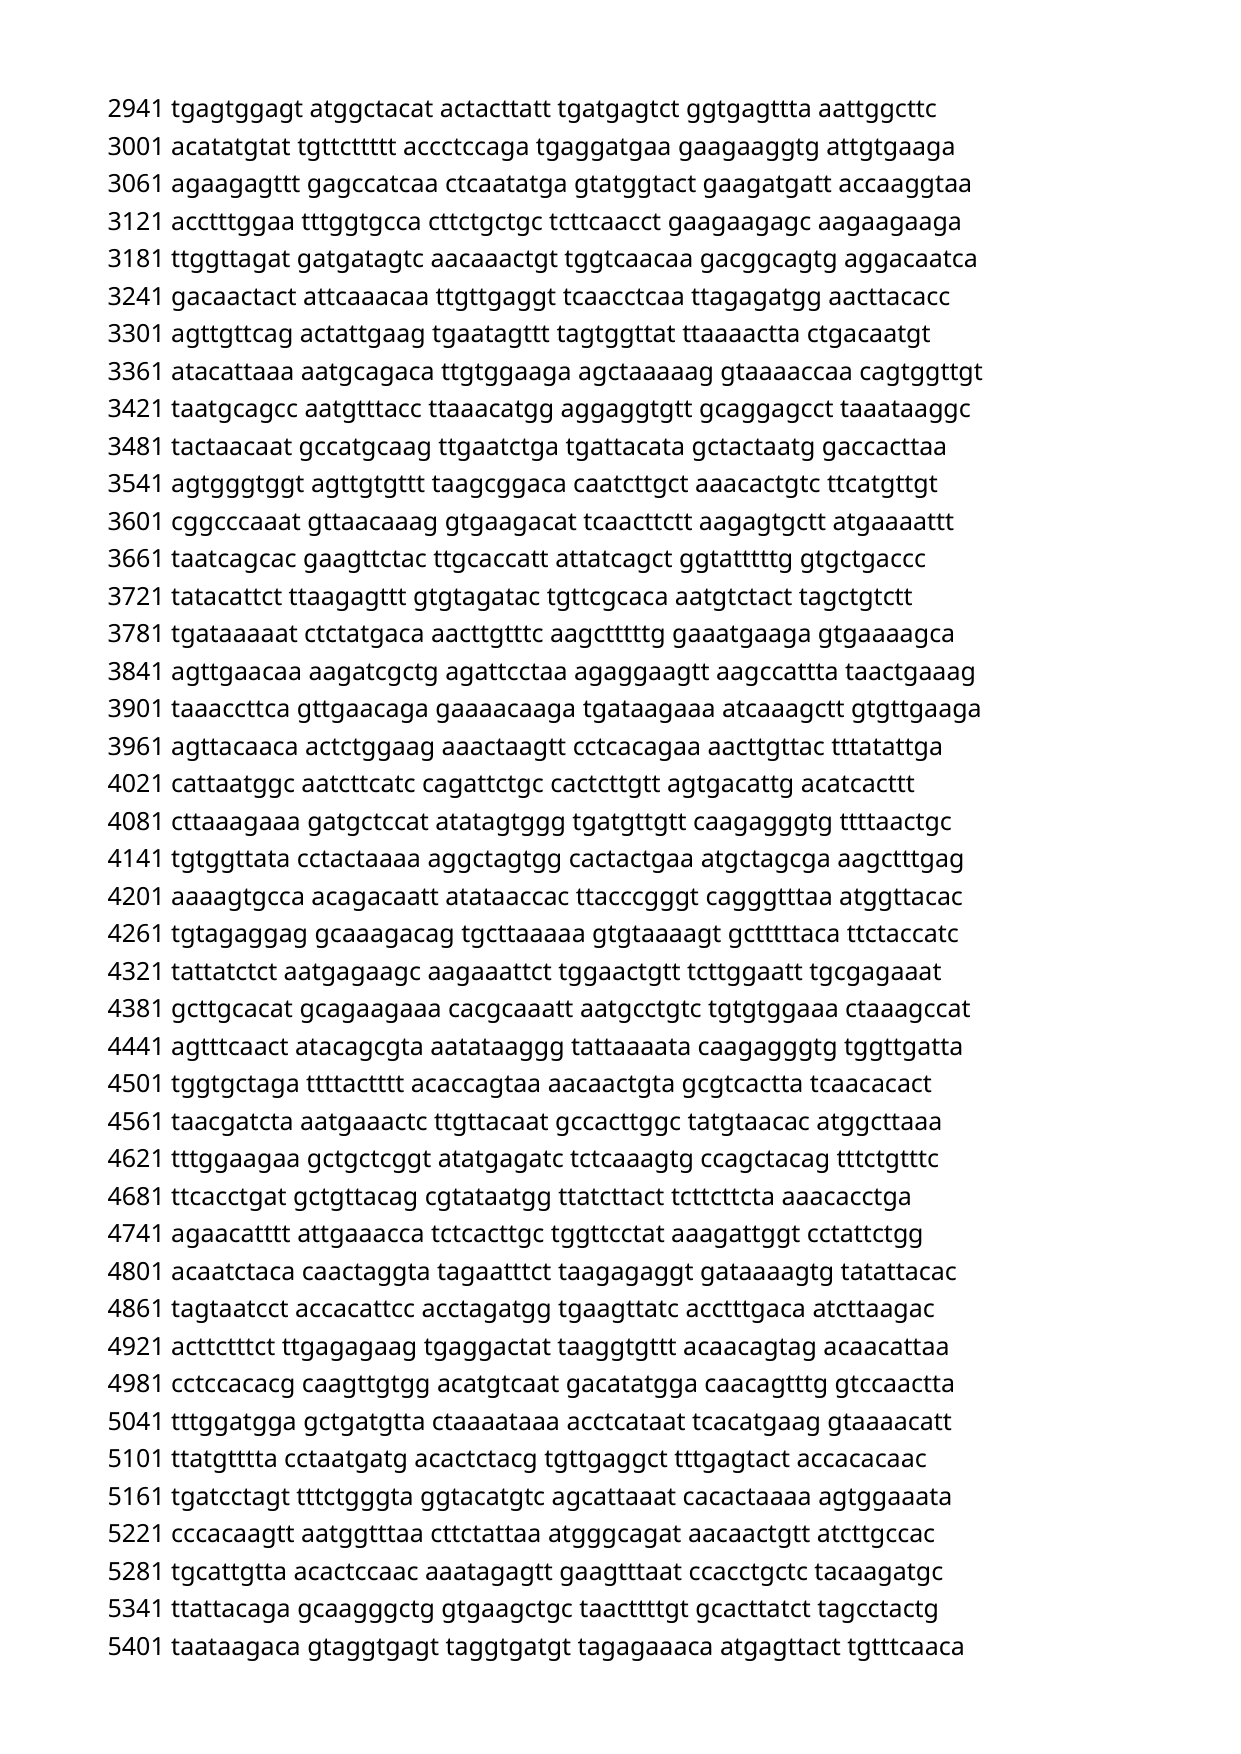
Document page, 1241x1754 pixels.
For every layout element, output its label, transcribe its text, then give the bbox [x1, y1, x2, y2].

text 4921 acttctttct ttgagagaag tgaggactat taaggtgttt acaacagtag acaacattaa [75, 1327, 1165, 1364]
text 5401 taataagaca gtaggtgagt taggtgatgt tagagaaaca atgagttact tgtttcaaca [75, 1627, 1165, 1664]
text 4681 ttcacctgat gctgttacag cgtataatgg ttatcttact tcttcttcta aaacacctga [75, 1177, 1165, 1214]
text 4021 cattaatggc aatcttcatc cagattctgc cactcttgtt agtgacattg acatcacttt [75, 764, 1165, 802]
text 4321 tattatctct aatgagaagc aagaaattct tggaactgtt tcttggaatt tgcgagaaat [75, 952, 1165, 989]
text 3361 atacattaaa aatgcagaca ttgtggaaga agctaaaaag gtaaaaccaa cagtggttgt [75, 352, 1165, 389]
text 5221 cccacaagtt aatggtttaa cttctattaa atgggcagat aacaactgtt atcttgccac [75, 1514, 1165, 1552]
text 4861 tagtaatcct accacattcc acctagatgg tgaagttatc acctttgaca atcttaagac [75, 1289, 1165, 1327]
text 4441 agtttcaact atacagcgta aatataaggg tattaaaata caagagggtg tggttgatta [75, 1027, 1165, 1064]
text 4741 agaacatttt attgaaacca tctcacttgc tggttcctat aaagattggt cctattctgg [75, 1214, 1165, 1252]
text 5281 tgcattgtta acactccaac aaatagagtt gaagtttaat ccacctgctc tacaagatgc [75, 1552, 1165, 1589]
text 3001 acatatgtat tgttcttttt accctccaga tgaggatgaa gaagaaggtg attgtgaaga [75, 127, 1165, 164]
text 3421 taatgcagcc aatgtttacc ttaaacatgg aggaggtgtt gcaggagcct taaataaggc [75, 389, 1165, 427]
text 4801 acaatctaca caactaggta tagaatttct taagagaggt gataaaagtg tatattacac [75, 1252, 1165, 1289]
text 2941 tgagtggagt atggctacat actacttatt tgatgagtct ggtgagttta aattggcttc [75, 89, 1165, 127]
text 4201 aaaagtgcca acagacaatt atataaccac ttacccgggt cagggtttaa atggttacac [75, 877, 1165, 914]
text 3301 agttgttcag actattgaag tgaatagttt tagtggttat ttaaaactta ctgacaatgt [75, 314, 1165, 352]
text 4381 gcttgcacat gcagaagaaa cacgcaaatt aatgcctgtc tgtgtggaaa ctaaagccat [75, 989, 1165, 1027]
text 3601 cggcccaaat gttaacaaag gtgaagacat tcaacttctt aagagtgctt atgaaaattt [75, 502, 1165, 539]
text 3481 tactaacaat gccatgcaag ttgaatctga tgattacata gctactaatg gaccacttaa [75, 427, 1165, 464]
text 3661 taatcagcac gaagttctac ttgcaccatt attatcagct ggtatttttg gtgctgaccc [75, 539, 1165, 577]
text 5161 tgatcctagt tttctgggta ggtacatgtc agcattaaat cacactaaaa agtggaaata [75, 1477, 1165, 1514]
text 3541 agtgggtggt agttgtgttt taagcggaca caatcttgct aaacactgtc ttcatgttgt [75, 464, 1165, 502]
text 5101 ttatgtttta cctaatgatg acactctacg tgttgaggct tttgagtact accacacaac [75, 1439, 1165, 1477]
text 3781 tgataaaaat ctctatgaca aacttgtttc aagctttttg gaaatgaaga gtgaaaagca [75, 614, 1165, 652]
text 3121 acctttggaa tttggtgcca cttctgctgc tcttcaacct gaagaagagc aagaagaaga [75, 202, 1165, 239]
text 4981 cctccacacg caagttgtgg acatgtcaat gacatatgga caacagtttg gtccaactta [75, 1364, 1165, 1402]
text 3181 ttggttagat gatgatagtc aacaaactgt tggtcaacaa gacggcagtg aggacaatca [75, 239, 1165, 277]
text 4501 tggtgctaga ttttactttt acaccagtaa aacaactgta gcgtcactta tcaacacact [75, 1064, 1165, 1102]
text 4081 cttaaagaaa gatgctccat atatagtggg tgatgttgtt caagagggtg ttttaactgc [75, 802, 1165, 839]
text 3721 tatacattct ttaagagttt gtgtagatac tgttcgcaca aatgtctact tagctgtctt [75, 577, 1165, 614]
text 3961 agttacaaca actctggaag aaactaagtt cctcacagaa aacttgttac tttatattga [75, 727, 1165, 764]
text 4141 tgtggttata cctactaaaa aggctagtgg cactactgaa atgctagcga aagctttgag [75, 839, 1165, 877]
text 4621 tttggaagaa gctgctcggt atatgagatc tctcaaagtg ccagctacag tttctgtttc [75, 1139, 1165, 1177]
text 5341 ttattacaga gcaagggctg gtgaagctgc taacttttgt gcacttatct tagcctactg [75, 1589, 1165, 1627]
text 3901 taaaccttca gttgaacaga gaaaacaaga tgataagaaa atcaaagctt gtgttgaaga [75, 689, 1165, 727]
text 3841 agttgaacaa aagatcgctg agattcctaa agaggaagtt aagccattta taactgaaag [75, 652, 1165, 689]
text 3061 agaagagttt gagccatcaa ctcaatatga gtatggtact gaagatgatt accaaggtaa [75, 164, 1165, 202]
text 3241 gacaactact attcaaacaa ttgttgaggt tcaacctcaa ttagagatgg aacttacacc [75, 277, 1165, 314]
text 5041 tttggatgga gctgatgtta ctaaaataaa acctcataat tcacatgaag gtaaaacatt [75, 1402, 1165, 1439]
text 4261 tgtagaggag gcaaagacag tgcttaaaaa gtgtaaaagt gctttttaca ttctaccatc [75, 914, 1165, 952]
text 4561 taacgatcta aatgaaactc ttgttacaat gccacttggc tatgtaacac atggcttaaa [75, 1102, 1165, 1139]
